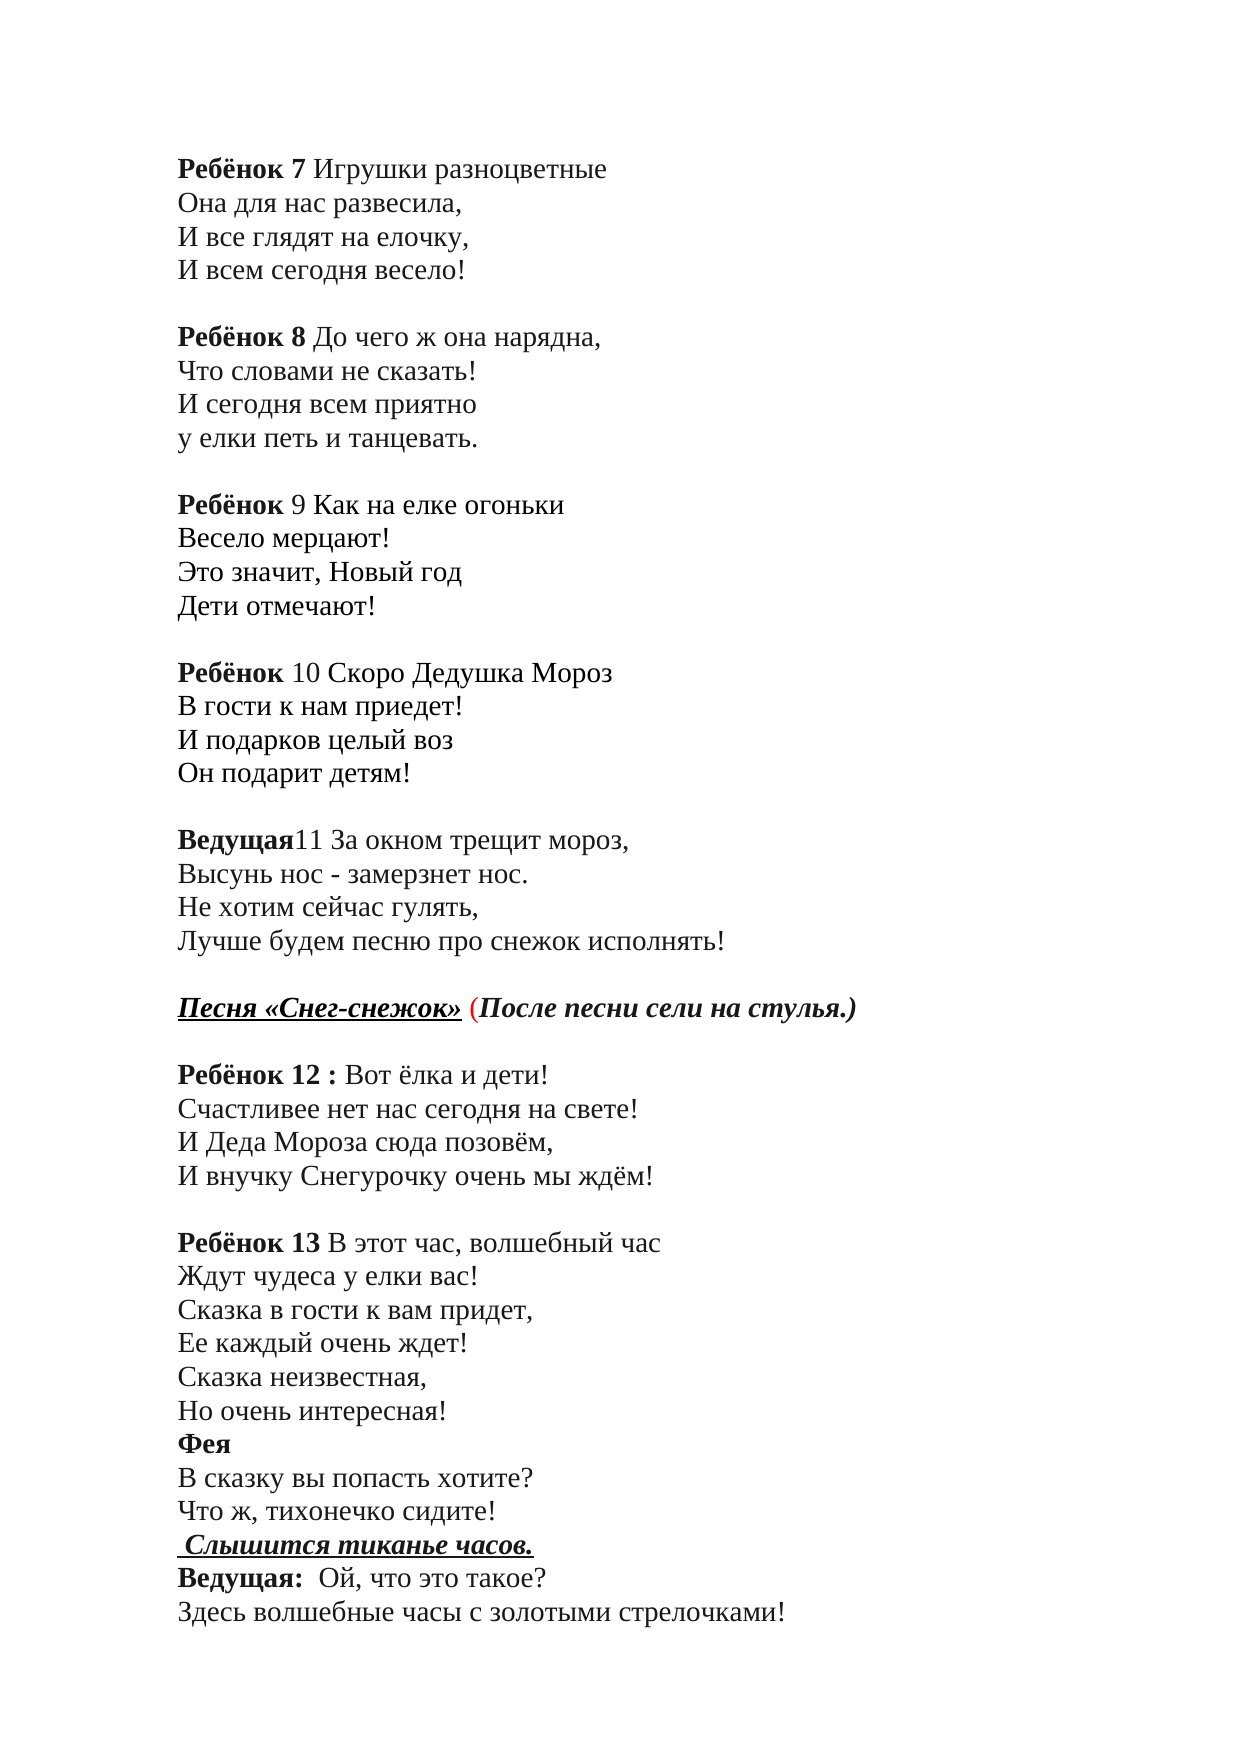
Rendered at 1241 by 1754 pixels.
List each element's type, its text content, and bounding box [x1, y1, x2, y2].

text И Деда Мороза сюда позовём, [177, 1124, 1152, 1158]
text Но очень интересная! [177, 1393, 1152, 1426]
text И всем сегодня весело! [177, 252, 1152, 286]
text Ребёнок 8 До чего ж она нарядна, Что словами не сказать! И сегодня всем приятно у елки петь и танцевать. [177, 319, 1152, 453]
text Не хотим сейчас гулять, [177, 889, 1152, 923]
text Ждут чудеса у елки вас! [177, 1258, 1152, 1292]
text Сказка в гости к вам придет, [177, 1292, 1152, 1326]
text Что ж, тихонечко сидите! [177, 1493, 1152, 1527]
text Ребёнок 13 В этот час, волшебный час [177, 1225, 1152, 1258]
text Ребёнок 12 : Вот ёлка и дети! [177, 1057, 1152, 1091]
text Ребёнок 9 Как на елке огоньки Весело мерцают! Это значит, Новый год Дети отмечают! [177, 487, 1152, 621]
text В сказку вы попасть хотите? [177, 1460, 1152, 1493]
text Ведущая11 За окном трещит мороз, [177, 822, 1152, 856]
text Ее каждый очень ждет! [177, 1326, 1152, 1359]
text И все глядят на елочку, [177, 219, 1152, 252]
text Ведущая: Ой, что это такое? [177, 1560, 1152, 1594]
text Cлышится тиканье часов. [177, 1527, 1152, 1560]
text Счастливее нет нас сегодня на свете! [177, 1091, 1152, 1124]
text Здесь волшебные часы с золотыми стрелочками! [177, 1594, 1152, 1627]
text Сказка неизвестная, [177, 1359, 1152, 1393]
text Ребёнок 7 Игрушки разноцветные [177, 152, 1152, 185]
text Песня «Снег-снежок» (После песни сели на стулья.) [177, 990, 1152, 1024]
text Она для нас развесила, [177, 185, 1152, 219]
text Высунь нос - замерзнет нос. [177, 856, 1152, 889]
text Фея [177, 1426, 1152, 1460]
text Лучше будем песню про снежок исполнять! [177, 923, 1152, 957]
text Ребёнок 10 Скоро Дедушка Мороз В гости к нам приедет! И подарков целый воз Он подарит детям! [177, 655, 1152, 789]
text И внучку Снегурочку очень мы ждём! [177, 1158, 1152, 1191]
